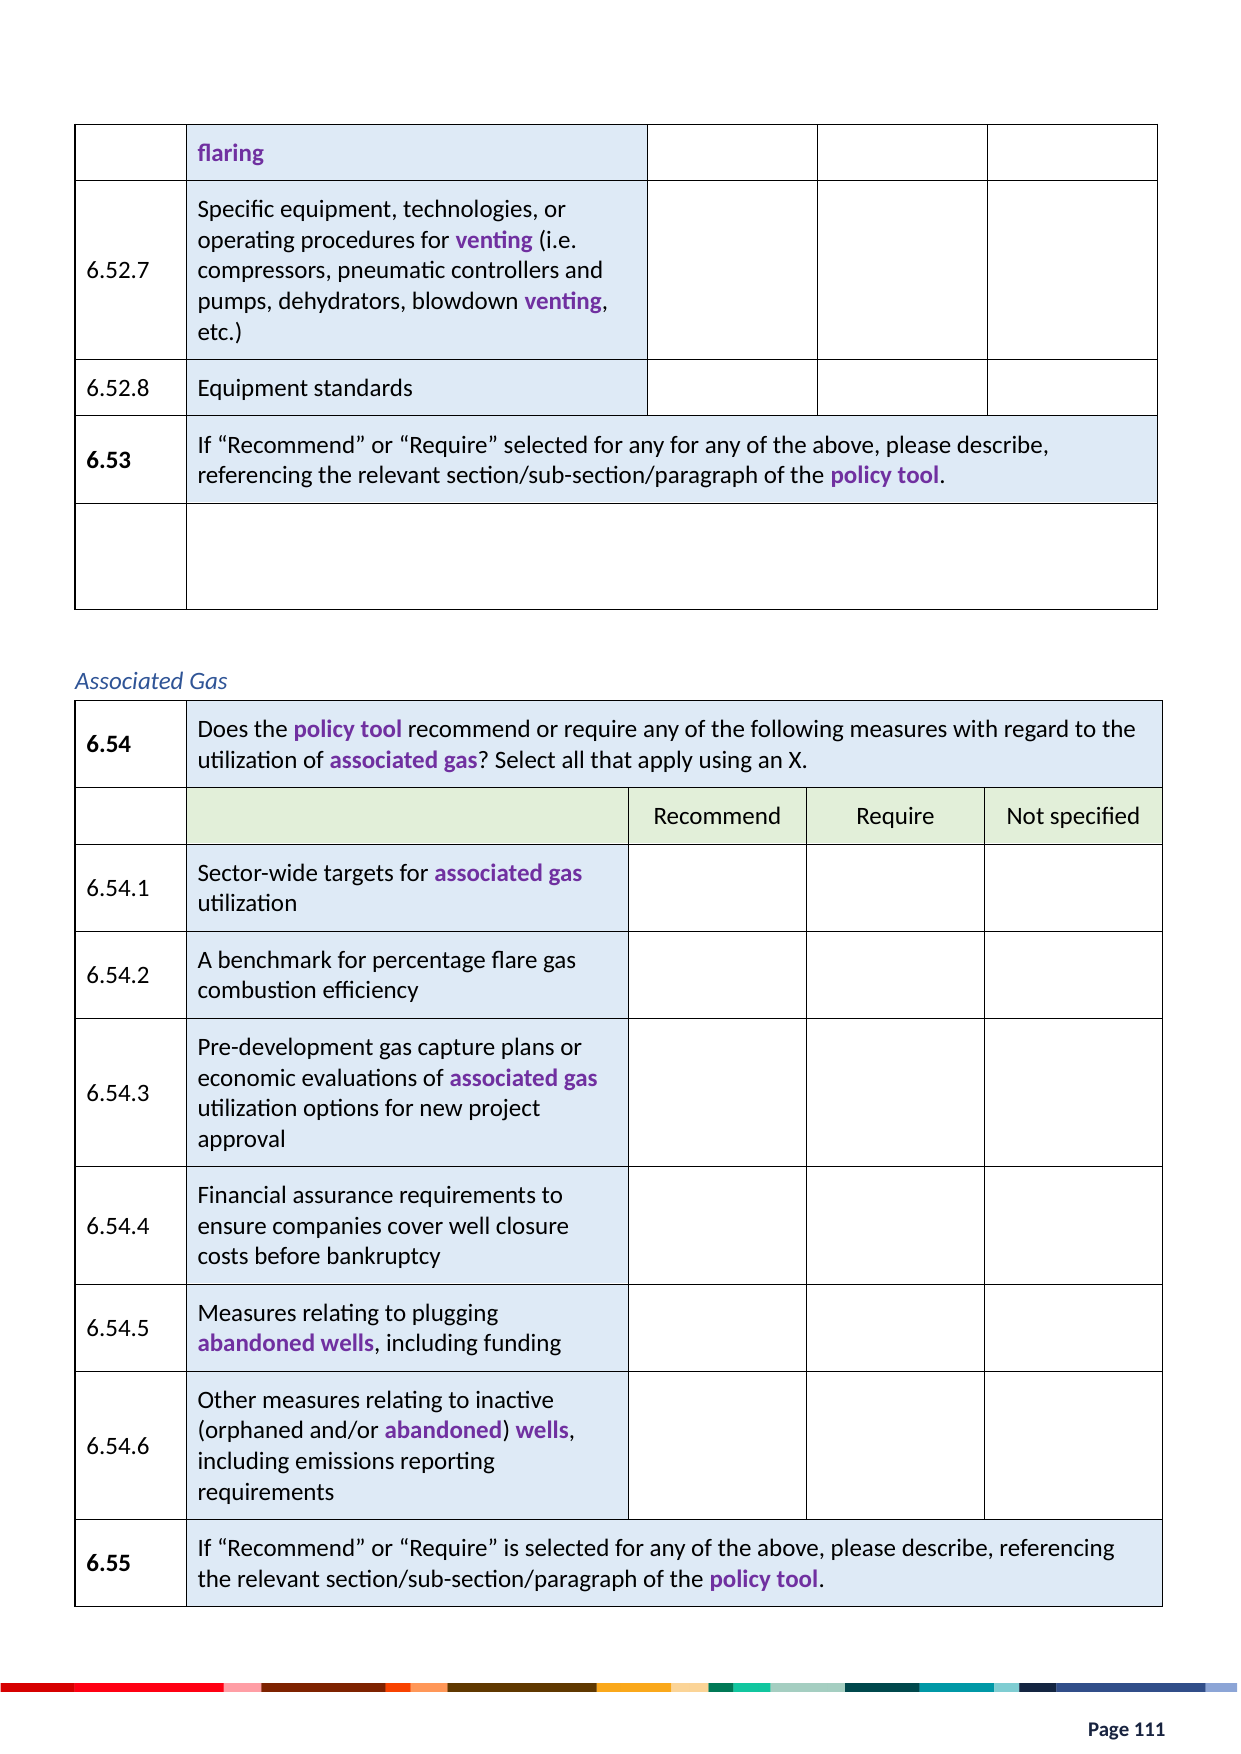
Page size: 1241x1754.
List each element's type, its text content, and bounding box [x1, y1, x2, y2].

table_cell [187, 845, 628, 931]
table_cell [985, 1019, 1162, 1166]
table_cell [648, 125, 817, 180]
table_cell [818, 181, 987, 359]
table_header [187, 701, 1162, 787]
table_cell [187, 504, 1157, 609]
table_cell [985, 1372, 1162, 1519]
subtitle Associated Gas [75, 665, 1165, 696]
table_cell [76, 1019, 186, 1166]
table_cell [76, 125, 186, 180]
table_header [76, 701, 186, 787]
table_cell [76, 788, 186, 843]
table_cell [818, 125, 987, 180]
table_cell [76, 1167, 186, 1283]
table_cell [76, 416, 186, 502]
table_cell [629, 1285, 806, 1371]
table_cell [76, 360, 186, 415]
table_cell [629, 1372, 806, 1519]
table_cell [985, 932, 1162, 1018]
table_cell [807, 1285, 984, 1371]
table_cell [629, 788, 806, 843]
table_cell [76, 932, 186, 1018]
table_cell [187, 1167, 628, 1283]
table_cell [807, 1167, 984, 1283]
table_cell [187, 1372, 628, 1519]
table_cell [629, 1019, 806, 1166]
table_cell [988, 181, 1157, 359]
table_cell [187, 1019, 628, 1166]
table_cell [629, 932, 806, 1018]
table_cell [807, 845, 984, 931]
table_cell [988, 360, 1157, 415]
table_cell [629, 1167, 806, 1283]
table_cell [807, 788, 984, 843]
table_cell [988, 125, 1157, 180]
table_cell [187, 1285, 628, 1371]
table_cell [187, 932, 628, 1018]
picture [0, 1683, 1236, 1692]
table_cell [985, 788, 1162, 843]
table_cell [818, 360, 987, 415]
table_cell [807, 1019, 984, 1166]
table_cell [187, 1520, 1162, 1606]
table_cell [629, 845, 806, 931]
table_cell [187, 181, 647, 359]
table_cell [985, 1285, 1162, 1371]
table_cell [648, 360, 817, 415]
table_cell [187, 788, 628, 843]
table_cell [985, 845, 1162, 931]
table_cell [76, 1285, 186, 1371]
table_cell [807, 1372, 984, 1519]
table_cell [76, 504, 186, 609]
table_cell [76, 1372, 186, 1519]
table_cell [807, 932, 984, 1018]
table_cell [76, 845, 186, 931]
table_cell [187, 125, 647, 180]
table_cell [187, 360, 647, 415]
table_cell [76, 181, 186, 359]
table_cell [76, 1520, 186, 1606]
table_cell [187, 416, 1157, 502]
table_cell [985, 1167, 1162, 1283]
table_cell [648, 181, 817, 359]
